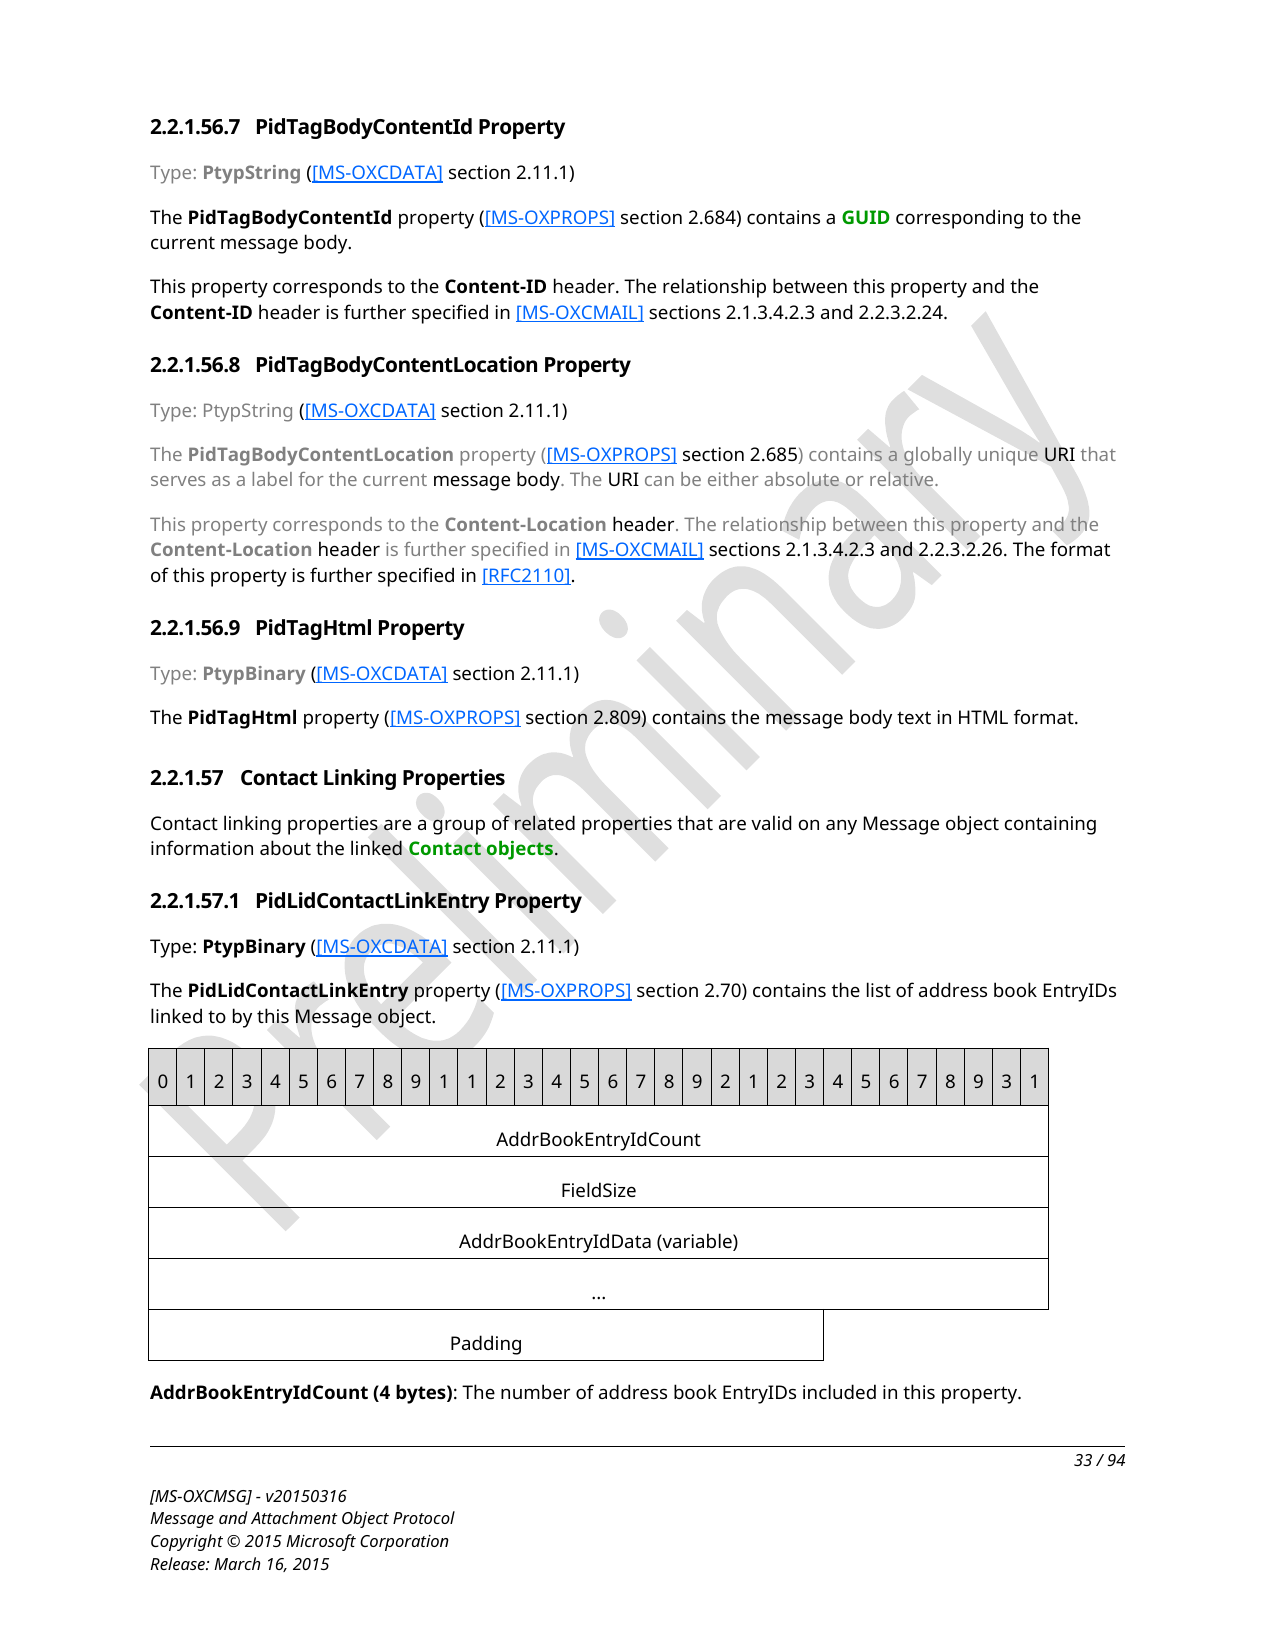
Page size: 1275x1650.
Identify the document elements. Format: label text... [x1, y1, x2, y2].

text Type: PtypBinary ([MS-OXCDATA] section 2.11.1) [150, 933, 1125, 959]
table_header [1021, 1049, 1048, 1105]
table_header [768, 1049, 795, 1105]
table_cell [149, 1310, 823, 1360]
text Type: PtypString ([MS-OXCDATA] section 2.11.1) [150, 160, 1125, 185]
text AddrBookEntryIdCount (4 bytes): The number of address book EntryIDs included in this property. [150, 1380, 1125, 1405]
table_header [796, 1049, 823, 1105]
subtitle PidTagBodyContentLocation Property [150, 350, 1125, 378]
text Type: PtypString ([MS-OXCDATA] section 2.11.1) [150, 397, 1125, 422]
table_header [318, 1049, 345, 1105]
subtitle PidLidContactLinkEntry Property [150, 886, 1125, 914]
text Contact linking properties are a group of related properties that are valid on any Message object containing information about the linked Contact objects. [150, 810, 1125, 861]
text The PidTagBodyContentLocation property ([MS-OXPROPS] section 2.685) contains a globally unique URI that serves as a label for the current message body. The URI can be either absolute or relative. [150, 441, 1125, 492]
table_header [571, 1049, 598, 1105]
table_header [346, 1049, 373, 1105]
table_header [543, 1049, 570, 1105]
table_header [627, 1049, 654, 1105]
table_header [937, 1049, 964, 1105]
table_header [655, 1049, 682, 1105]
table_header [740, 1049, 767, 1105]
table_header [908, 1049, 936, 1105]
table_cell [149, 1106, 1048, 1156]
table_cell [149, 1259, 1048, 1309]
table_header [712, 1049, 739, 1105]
subtitle Contact Linking Properties [150, 763, 1125, 791]
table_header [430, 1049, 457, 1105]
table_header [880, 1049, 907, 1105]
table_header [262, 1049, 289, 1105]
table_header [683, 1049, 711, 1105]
text The PidTagHtml property ([MS-OXPROPS] section 2.809) contains the message body text in HTML format. [150, 704, 1125, 729]
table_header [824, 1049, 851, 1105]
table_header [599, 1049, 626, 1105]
text The PidLidContactLinkEntry property ([MS-OXPROPS] section 2.70) contains the list of address book EntryIDs linked to by this Message object. [150, 978, 1125, 1029]
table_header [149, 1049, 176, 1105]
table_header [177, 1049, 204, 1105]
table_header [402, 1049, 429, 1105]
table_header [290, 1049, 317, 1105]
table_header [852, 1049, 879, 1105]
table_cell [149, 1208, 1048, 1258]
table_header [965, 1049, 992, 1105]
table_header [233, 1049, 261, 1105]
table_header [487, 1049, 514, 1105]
text Type: PtypBinary ([MS-OXCDATA] section 2.11.1) [150, 660, 1125, 685]
text The PidTagBodyContentId property ([MS-OXPROPS] section 2.684) contains a GUID corresponding to the current message body. [150, 204, 1125, 255]
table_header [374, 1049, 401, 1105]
subtitle PidTagHtml Property [150, 613, 1125, 641]
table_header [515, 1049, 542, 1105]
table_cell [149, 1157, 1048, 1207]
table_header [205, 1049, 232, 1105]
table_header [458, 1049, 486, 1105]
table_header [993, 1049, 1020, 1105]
subtitle PidTagBodyContentId Property [150, 112, 1125, 141]
text This property corresponds to the Content-ID header. The relationship between this property and the Content-ID header is further specified in [MS-OXCMAIL] sections 2.1.3.4.2.3 and 2.2.3.2.24. [150, 274, 1125, 325]
text This property corresponds to the Content-Location header. The relationship between this property and the Content-Location header is further specified in [MS-OXCMAIL] sections 2.1.3.4.2.3 and 2.2.3.2.26. The format of this property is further specified in [RFC2110]. [150, 511, 1125, 588]
